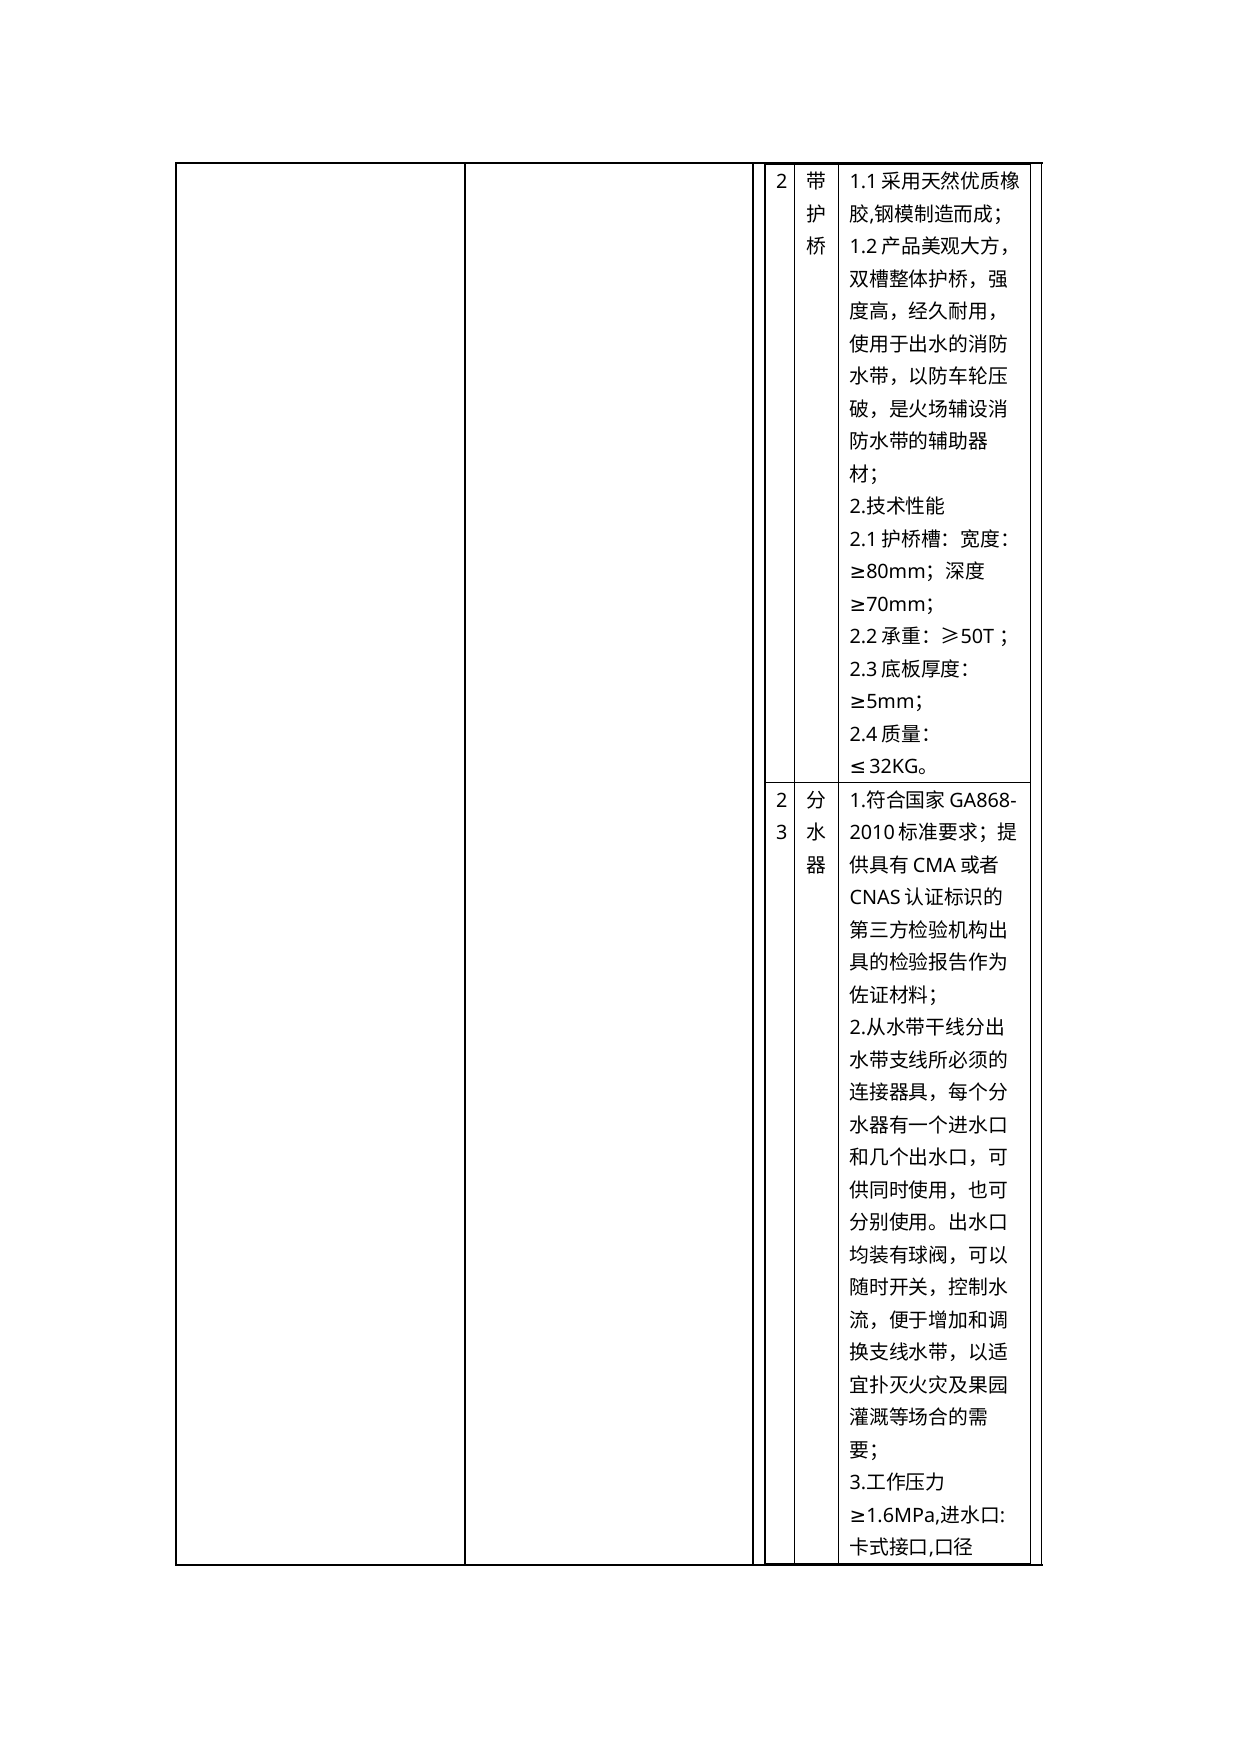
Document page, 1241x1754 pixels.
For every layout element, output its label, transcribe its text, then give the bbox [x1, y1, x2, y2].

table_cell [795, 165, 838, 782]
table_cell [754, 164, 764, 1564]
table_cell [1031, 164, 1041, 1564]
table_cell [839, 783, 1030, 1563]
table_cell 1 [177, 164, 464, 1564]
table_cell [466, 164, 752, 1564]
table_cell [766, 783, 794, 1563]
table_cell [766, 165, 794, 782]
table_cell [795, 783, 838, 1563]
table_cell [839, 165, 1030, 782]
